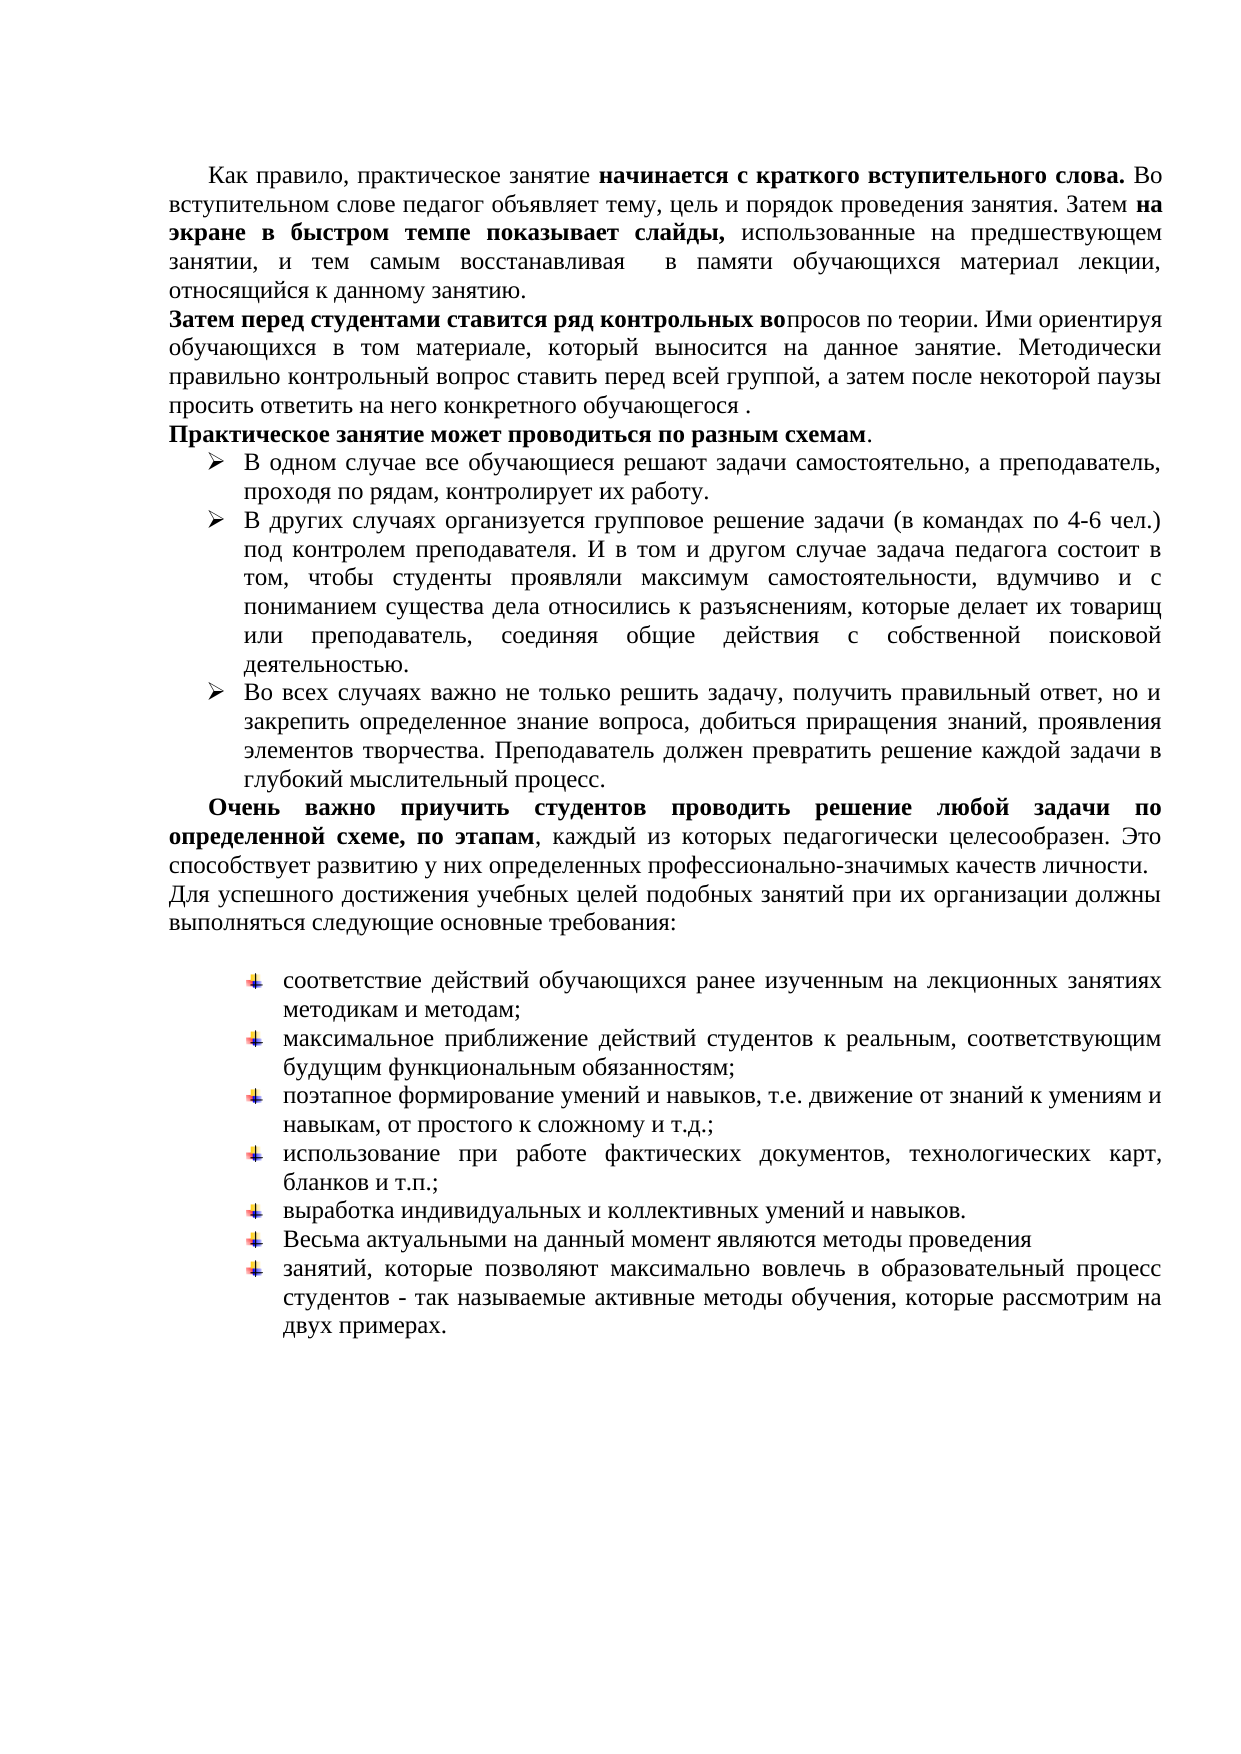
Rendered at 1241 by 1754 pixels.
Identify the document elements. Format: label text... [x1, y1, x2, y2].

list максимальное приближение действий студентов к реальным, соответствующим будущим функциональным обязанностям; [245, 1023, 1162, 1080]
list поэтапное формирование умений и навыков, т.е. движение от знаний к умениям и навыкам, от простого к сложному и т.д.; [245, 1080, 1162, 1138]
picture [246, 1087, 263, 1104]
text Для успешного достижения учебных целей подобных занятий при их организации должны выполняться следующие основные требования: [169, 879, 1162, 936]
text Очень важно приучить студентов проводить решение любой задачи по определенной схеме, по этапам, каждый из которых педагогически целесообразен. Это способствует развитию у них определенных профессионально-значимых качеств личности. [169, 792, 1162, 879]
picture [246, 972, 263, 989]
list использование при работе фактических документов, технологических карт, бланков и т.п.; [245, 1138, 1162, 1195]
list В одном случае все обучающиеся решают задачи самостоятельно, а преподаватель, проходя по рядам, контролирует их работу. [206, 447, 1162, 505]
list соответствие действий обучающихся ранее изученным на лекционных занятиях методикам и методам; [245, 965, 1162, 1023]
picture [246, 1029, 263, 1047]
list Весьма актуальными на данный момент являются методы проведения [245, 1224, 1162, 1253]
text Практическое занятие может проводиться по разным схемам. [169, 419, 1162, 447]
text Затем перед студентами ставится ряд контрольных вопросов по теории. Ими ориентируя обучающихся в том материале, который выносится на данное занятие. Методически правильно контрольный вопрос ставить перед всей группой, а затем после некоторой паузы просить ответить на него конкретного обучающегося . [169, 304, 1162, 419]
picture [246, 1230, 263, 1248]
text Как правило, практическое занятие начинается с краткого вступительного слова. Во вступительном слове педагог объявляет тему, цель и порядок проведения занятия. Затем на экране в быстром темпе показывает слайды, использованные на предшествующем занятии, и тем самым восстанавливая в памяти обучающихся материал лекции, относящийся к данному занятию. [169, 160, 1162, 304]
list занятий, которые позволяют максимально вовлечь в образовательный процесс студентов - так называемые активные методы обучения, которые рассмотрим на двух примерах. [245, 1253, 1162, 1339]
picture [246, 1259, 263, 1277]
list выработка индивидуальных и коллективных умений и навыков. [245, 1195, 1162, 1224]
list Во всех случаях важно не только решить задачу, получить правильный ответ, но и закрепить определенное знание вопроса, добиться приращения знаний, проявления элементов творчества. Преподаватель должен превратить решение каждой задачи в глубокий мыслительный процесс. [206, 677, 1162, 792]
picture [246, 1202, 263, 1219]
picture [246, 1144, 263, 1162]
list В других случаях организуется групповое решение задачи (в командах по 4-6 чел.) под контролем преподавателя. И в том и другом случае задача педагога состоит в том, чтобы студенты проявляли максимум самостоятельности, вдумчиво и с пониманием существа дела относились к разъяснениям, которые делает их товарищ или преподаватель, соединяя общие действия с собственной поисковой деятельностью. [206, 505, 1162, 677]
